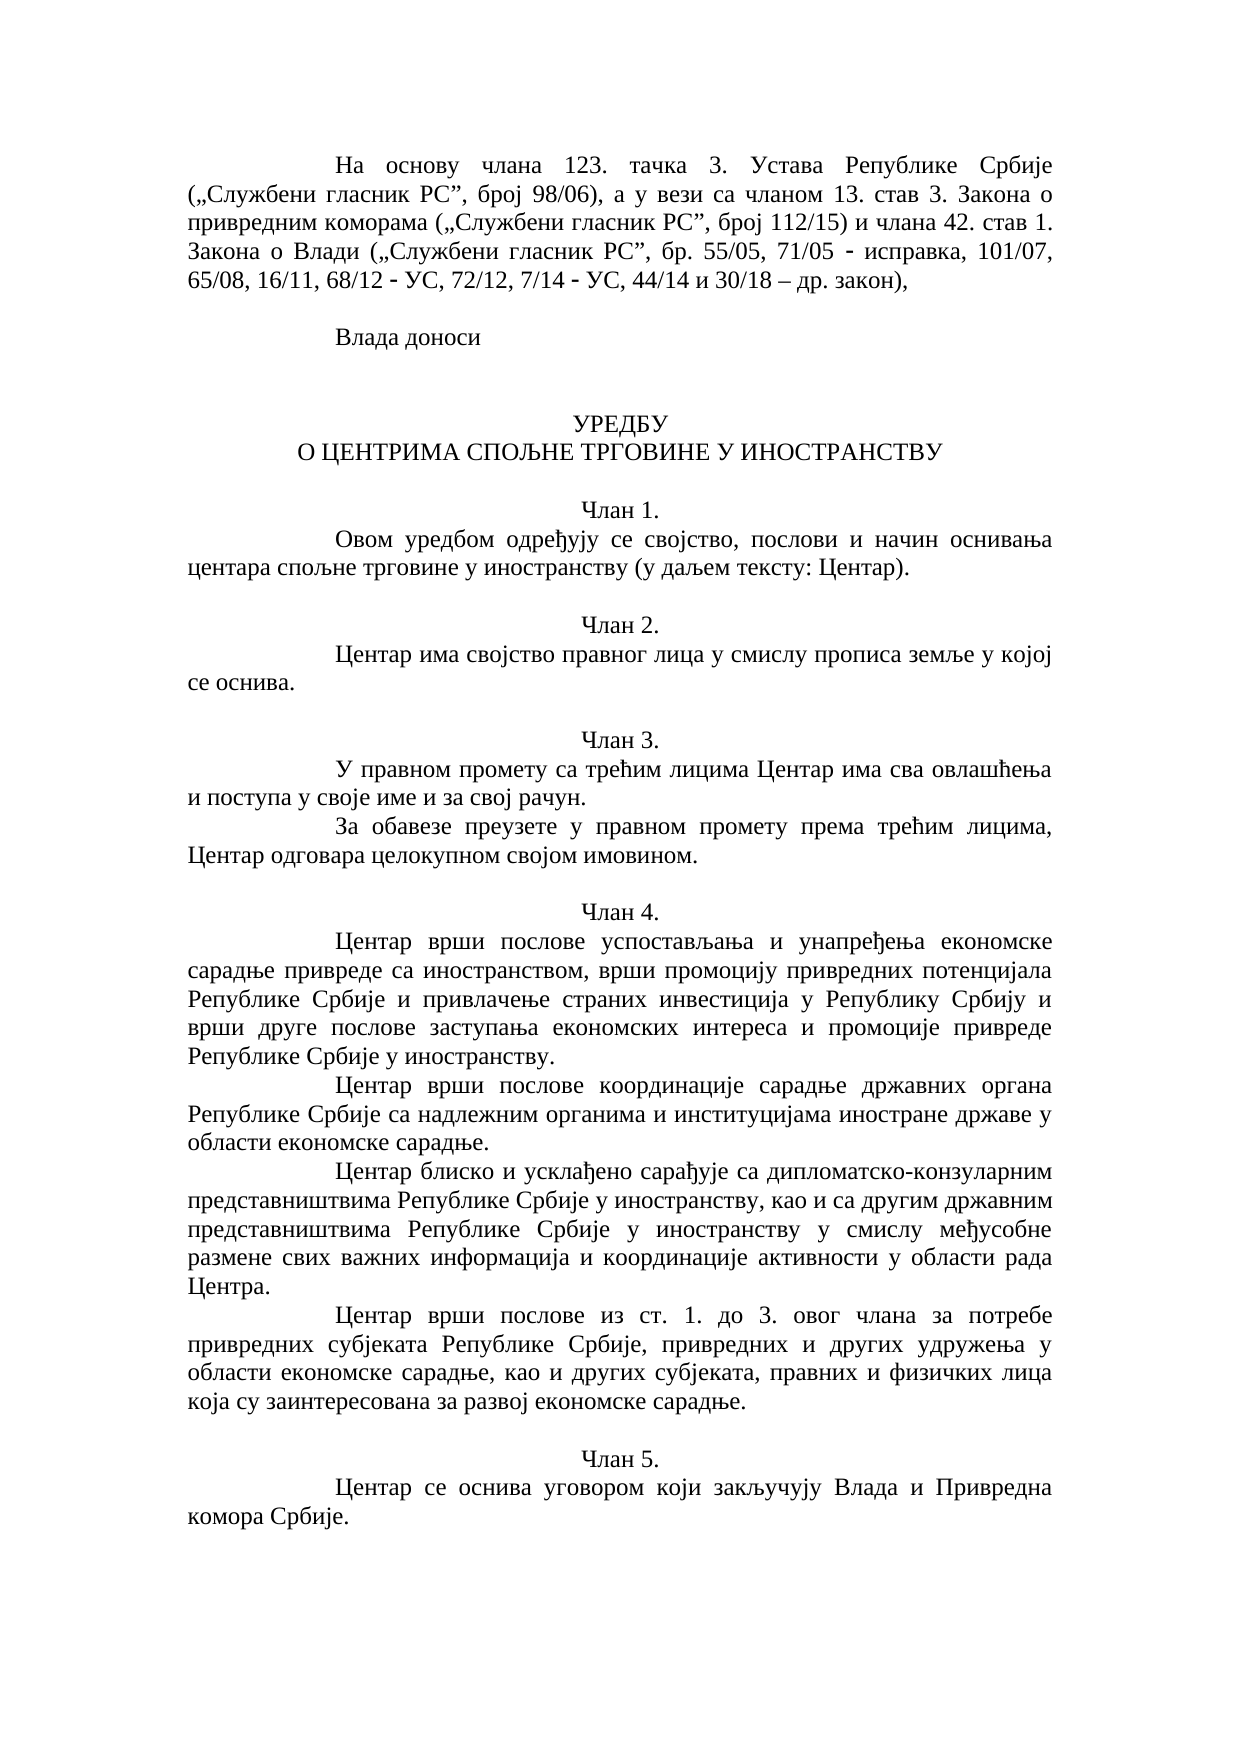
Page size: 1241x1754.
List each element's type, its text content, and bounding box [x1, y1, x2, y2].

text Центар врши послове координације сарадње државних органа Републике Србије са надлежним органима и институцијама иностране државе у области економске сарадње. [187, 1070, 1053, 1156]
text Члан 1. [187, 495, 1053, 524]
text Овом уредбом одређују се својство, послови и начин оснивања центара спољне трговине у иностранству (у даљем тексту: Центар). [187, 524, 1053, 581]
text УРЕДБУ О ЦЕНТРИМА СПОЉНЕ ТРГОВИНЕ У ИНОСТРАНСТВУ [187, 409, 1053, 466]
text Центар блиско и усклађено сарађује са дипломатско-конзуларним представништвима Републике Србије у иностранству, као и са другим државним представништвима Републике Србије у иностранству у смислу међусобне размене свих важних информација и координације активности у области рада Центра. [187, 1156, 1053, 1300]
text Члан 4. [187, 897, 1053, 926]
text Члан 3. [187, 725, 1053, 754]
text У правном промету са трећим лицима Центар има сва овлашћења и поступа у своје име и за свој рачун. [187, 754, 1053, 811]
text Влада доноси [187, 322, 1053, 351]
text За обавезе преузете у правном промету према трећим лицима, Центар одговара целокупном својом имовином. [187, 811, 1053, 869]
text На основу члана 123. тачка 3. Устава Републике Србије („Службени гласник РС”, број 98/06), а у вези са чланом 13. став 3. Закона о привредним коморама („Службени гласник РС”, број 112/15) и члана 42. став 1. Закона о Влади („Службени гласник РС”, бр. 55/05, 71/05 исправка, 101/07, 65/08, 16/11, 68/12 УС, 72/12, 7/14 УС, 44/14 и 30/18 – др. закон), [187, 150, 1053, 294]
text Центар се оснива уговором који закључују Влада и Привредна комора Србије. [187, 1472, 1053, 1530]
text Центар врши послове успостављања и унапређења економске сарадње привреде са иностранством, врши промоцију привредних потенцијала Републике Србије и привлачење страних инвестиција у Републику Србију и врши друге послове заступања економских интереса и промоције привреде Републике Србије у иностранству. [187, 926, 1053, 1070]
text Центар врши послове из ст. 1. до 3. овог члана за потребе привредних субјеката Републике Србије, привредних и других удружења у области економске сарадње, као и других субјеката, правних и физичких лица која су заинтересована за развој економске сарадње. [187, 1300, 1053, 1415]
text Члан 2. [187, 610, 1053, 639]
text Центар има својство правног лица у смислу прописа земље у којој се оснива. [187, 639, 1053, 696]
text Члан 5. [187, 1444, 1053, 1472]
